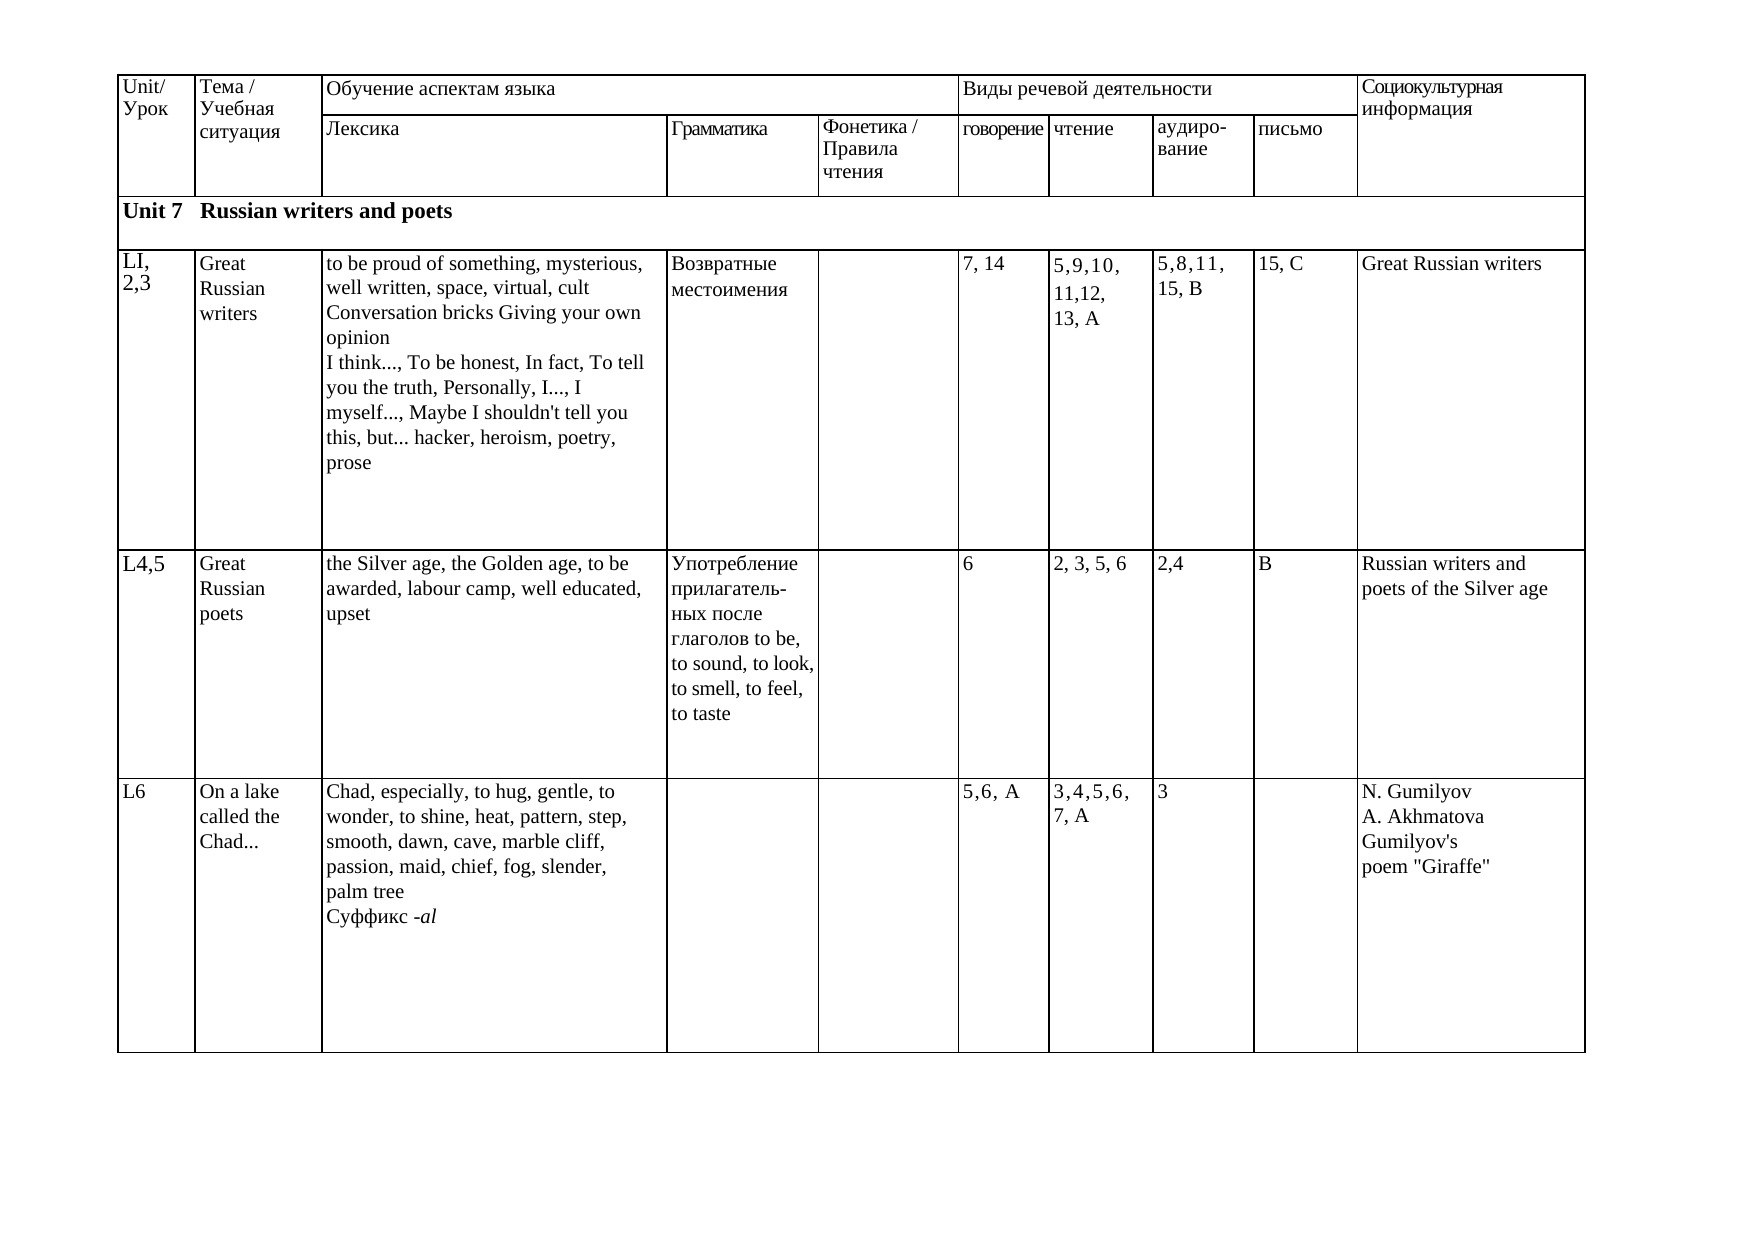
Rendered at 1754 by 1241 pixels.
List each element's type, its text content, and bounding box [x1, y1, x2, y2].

table_cell 5,8,11, 15, В [1154, 251, 1253, 549]
table_cell Great Russian writers [1358, 251, 1584, 549]
table_header Обучение аспектам языка [323, 76, 958, 114]
table_cell 6 [959, 551, 1048, 777]
table_cell [819, 251, 958, 549]
table_cell письмо [1255, 116, 1357, 196]
table_header Тема / Учебная ситуация [196, 76, 321, 196]
table_cell Фонетика / Правила чтения [819, 116, 958, 196]
table_cell the Silver age, the Golden age, to be awarded, labour camp, well educated, upset [323, 551, 666, 777]
table_cell [1255, 779, 1357, 1052]
table_cell [819, 551, 958, 777]
table_cell Great Russian poets [196, 551, 321, 777]
table_cell говорение [959, 116, 1048, 196]
table_header Unit/ Урок [119, 76, 194, 196]
table_cell N. Gumilyov A. Akhmatova Gumilyov's poem "Giraffe" [1358, 779, 1584, 1052]
table_cell 15, С [1255, 251, 1357, 549]
table_header Социокультурная информация [1358, 76, 1584, 196]
table_cell Употребление прилагательных после глаголов to be, to sound, to look, to smell, to feel, to taste [668, 551, 818, 777]
table_cell Russian writers and poets of the Silver age [1358, 551, 1584, 777]
table_cell В [1255, 551, 1357, 777]
table_cell 3 [1154, 779, 1253, 1052]
table_cell [819, 779, 958, 1052]
table_cell Great Russian writers [196, 251, 321, 549]
table_cell 2,4 [1154, 551, 1253, 777]
table_header Виды речевой деятельности [959, 76, 1357, 114]
table_cell LI, 2,3 [119, 251, 194, 549]
table_cell чтение [1050, 116, 1152, 196]
table_cell L4,5 [119, 551, 194, 777]
table_cell 2, 3, 5, 6 [1050, 551, 1152, 777]
table_cell 7, 14 [959, 251, 1048, 549]
table_cell 5,9,10, 11,12, 13, А [1050, 251, 1152, 549]
table_cell Unit 7 Russian writers and poets [119, 197, 1584, 249]
table_cell аудирование [1154, 116, 1253, 196]
table_cell 5,6, А [959, 779, 1048, 1052]
table_cell 3,4,5,6, 7, А [1050, 779, 1152, 1052]
table_cell [668, 779, 818, 1052]
table_cell Возвратные местоимения [668, 251, 818, 549]
table_cell Грамматика [668, 116, 818, 196]
table_cell to be proud of something, mysterious, well written, space, virtual, cult Conversation bricks Giving your own opinion I think..., To be honest, In fact, To tell you the truth, Personally, I..., I myself..., Maybe I shouldn't tell you this, but... hacker, heroism, poetry, prose [323, 251, 666, 549]
table_cell On a lake called the ... [196, 779, 321, 1052]
table_cell Chad, especially, to hug, gentle, to wonder, to shine, heat, pattern, step, smooth, dawn, cave, marble cliff, passion, maid, chief, fog, slender, palm tree Суффикс -al [323, 779, 666, 1052]
table_cell L6 [119, 779, 194, 1052]
table_cell Лексика [323, 116, 666, 196]
